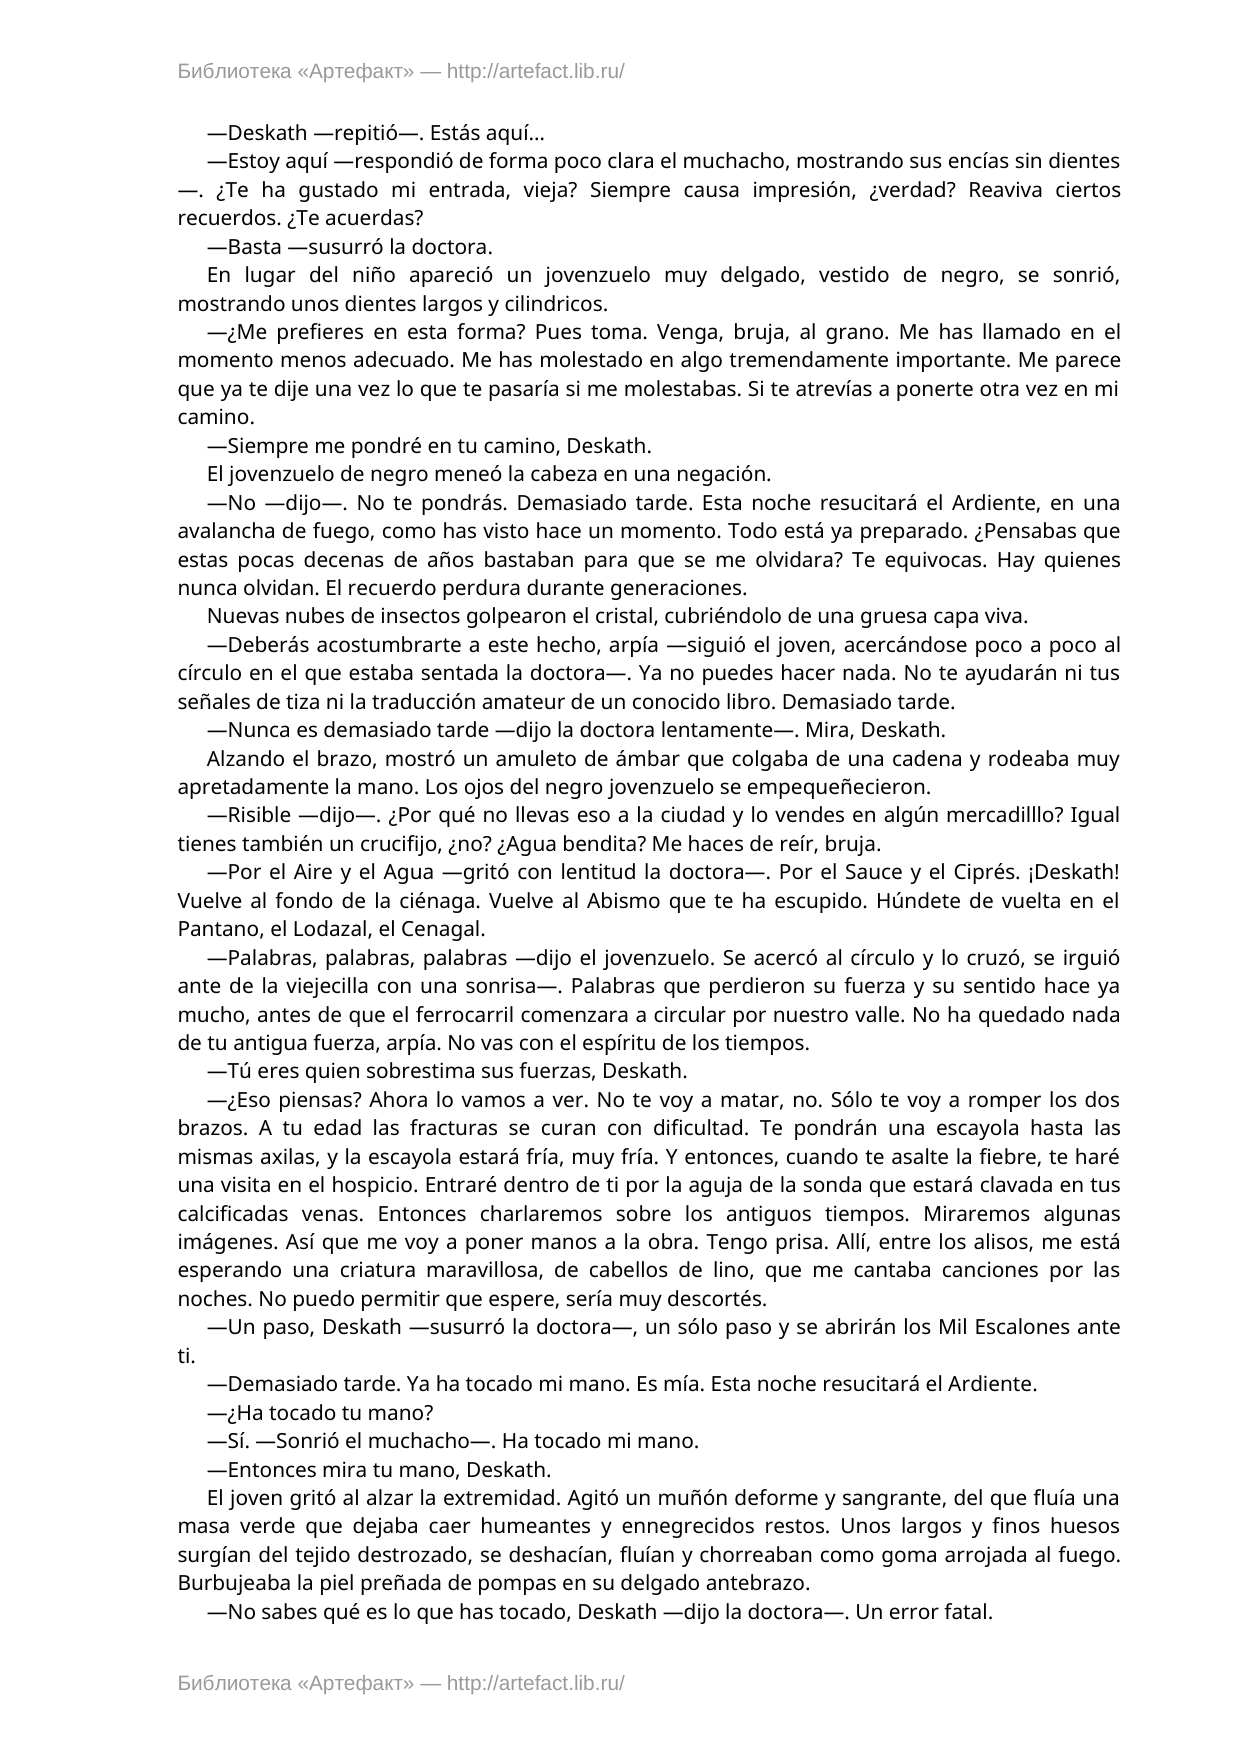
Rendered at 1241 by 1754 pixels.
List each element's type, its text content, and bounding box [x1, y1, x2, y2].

text —Estoy aquí —respondió de forma poco clara el muchacho, mostrando sus encías sin dientes—. ¿Te ha gustado mi entrada, vieja? Siempre causa impresión, ¿verdad? Reaviva ciertos recuerdos. ¿Te acuerdas? [177, 147, 1122, 232]
text El jovenzuelo de negro meneó la cabeza en una negación. [177, 459, 1122, 488]
text —Palabras, palabras, palabras —dijo el jovenzuelo. Se acercó al círculo y lo cruzó, se irguió ante de la viejecilla con una sonrisa—. Palabras que perdieron su fuerza y su sentido hace ya mucho, antes de que el ferrocarril comenzara a circular por nuestro valle. No ha quedado nada de tu antigua fuerza, arpía. No vas con el espíritu de los tiempos. [177, 943, 1122, 1057]
text —Nunca es demasiado tarde —dijo la doctora lentamente—. Mira, Deskath. [177, 715, 1122, 744]
text —¿Me prefieres en esta forma? Pues toma. Venga, bruja, al grano. Me has llamado en el momento menos adecuado. Me has molestado en algo tremendamente importante. Me parece que ya te dije una vez lo que te pasaría si me molestabas. Si te atrevías a ponerte otra vez en mi camino. [177, 317, 1122, 431]
text —Risible —dijo—. ¿Por qué no llevas eso a la ciudad y lo vendes en algún mercadilllo? Igual tienes también un crucifijo, ¿no? ¿Agua bendita? Me haces de reír, bruja. [177, 801, 1122, 857]
text Alzando el brazo, mostró un amuleto de ámbar que colgaba de una cadena y rodeaba muy apretadamente la mano. Los ojos del negro jovenzuelo se empequeñecieron. [177, 744, 1122, 801]
text —Por el Aire y el Agua —gritó con lentitud la doctora—. Por el Sauce y el Ciprés. ¡Deskath! Vuelve al fondo de la ciénaga. Vuelve al Abismo que te ha escupido. Húndete de vuelta en el Pantano, el Lodazal, el Cenagal. [177, 857, 1122, 943]
text —Un paso, Deskath —susurró la doctora—, un sólo paso y se abrirán los Mil Escalones ante ti. [177, 1312, 1122, 1369]
text —Deskath —repitió—. Estás aquí… [177, 118, 1122, 147]
text El joven gritó al alzar la extremidad. Agitó un muñón deforme y sangrante, del que fluía una masa verde que dejaba caer humeantes y ennegrecidos restos. Unos largos y finos huesos surgían del tejido destrozado, se deshacían, fluían y chorreaban como goma arrojada al fuego. Burbujeaba la piel preñada de pompas en su delgado antebrazo. [177, 1483, 1122, 1597]
text —No sabes qué es lo que has tocado, Deskath —dijo la doctora—. Un error fatal. [177, 1597, 1122, 1625]
text En lugar del niño apareció un jovenzuelo muy delgado, vestido de negro, se sonrió, mostrando unos dientes largos y cilindricos. [177, 260, 1122, 317]
text —Tú eres quien sobrestima sus fuerzas, Deskath. [177, 1057, 1122, 1085]
text —¿Ha tocado tu mano? [177, 1398, 1122, 1426]
text —Basta —susurró la doctora. [177, 232, 1122, 260]
text —Sí. —Sonrió el muchacho—. Ha tocado mi mano. [177, 1426, 1122, 1455]
text —¿Eso piensas? Ahora lo vamos a ver. No te voy a matar, no. Sólo te voy a romper los dos brazos. A tu edad las fracturas se curan con dificultad. Te pondrán una escayola hasta las mismas axilas, y la escayola estará fría, muy fría. Y entonces, cuando te asalte la fiebre, te haré una visita en el hospicio. Entraré dentro de ti por la aguja de la sonda que estará clavada en tus calcificadas venas. Entonces charlaremos sobre los antiguos tiempos. Miraremos algunas imágenes. Así que me voy a poner manos a la obra. Tengo prisa. Allí, entre los alisos, me está esperando una criatura maravillosa, de cabellos de lino, que me cantaba canciones por las noches. No puedo permitir que espere, sería muy descortés. [177, 1085, 1122, 1312]
text —Demasiado tarde. Ya ha tocado mi mano. Es mía. Esta noche resucitará el Ardiente. [177, 1369, 1122, 1398]
text —No —dijo—. No te pondrás. Demasiado tarde. Esta noche resucitará el Ardiente, en una avalancha de fuego, como has visto hace un momento. Todo está ya preparado. ¿Pensabas que estas pocas decenas de años bastaban para que se me olvidara? Te equivocas. Hay quienes nunca olvidan. El recuerdo perdura durante generaciones. [177, 488, 1122, 602]
text Nuevas nubes de insectos golpearon el cristal, cubriéndolo de una gruesa capa viva. [177, 602, 1122, 630]
text —Entonces mira tu mano, Deskath. [177, 1455, 1122, 1483]
text —Siempre me pondré en tu camino, Deskath. [177, 431, 1122, 459]
text —Deberás acostumbrarte a este hecho, arpía —siguió el joven, acercándose poco a poco al círculo en el que estaba sentada la doctora—. Ya no puedes hacer nada. No te ayudarán ni tus señales de tiza ni la traducción amateur de un conocido libro. Demasiado tarde. [177, 630, 1122, 715]
